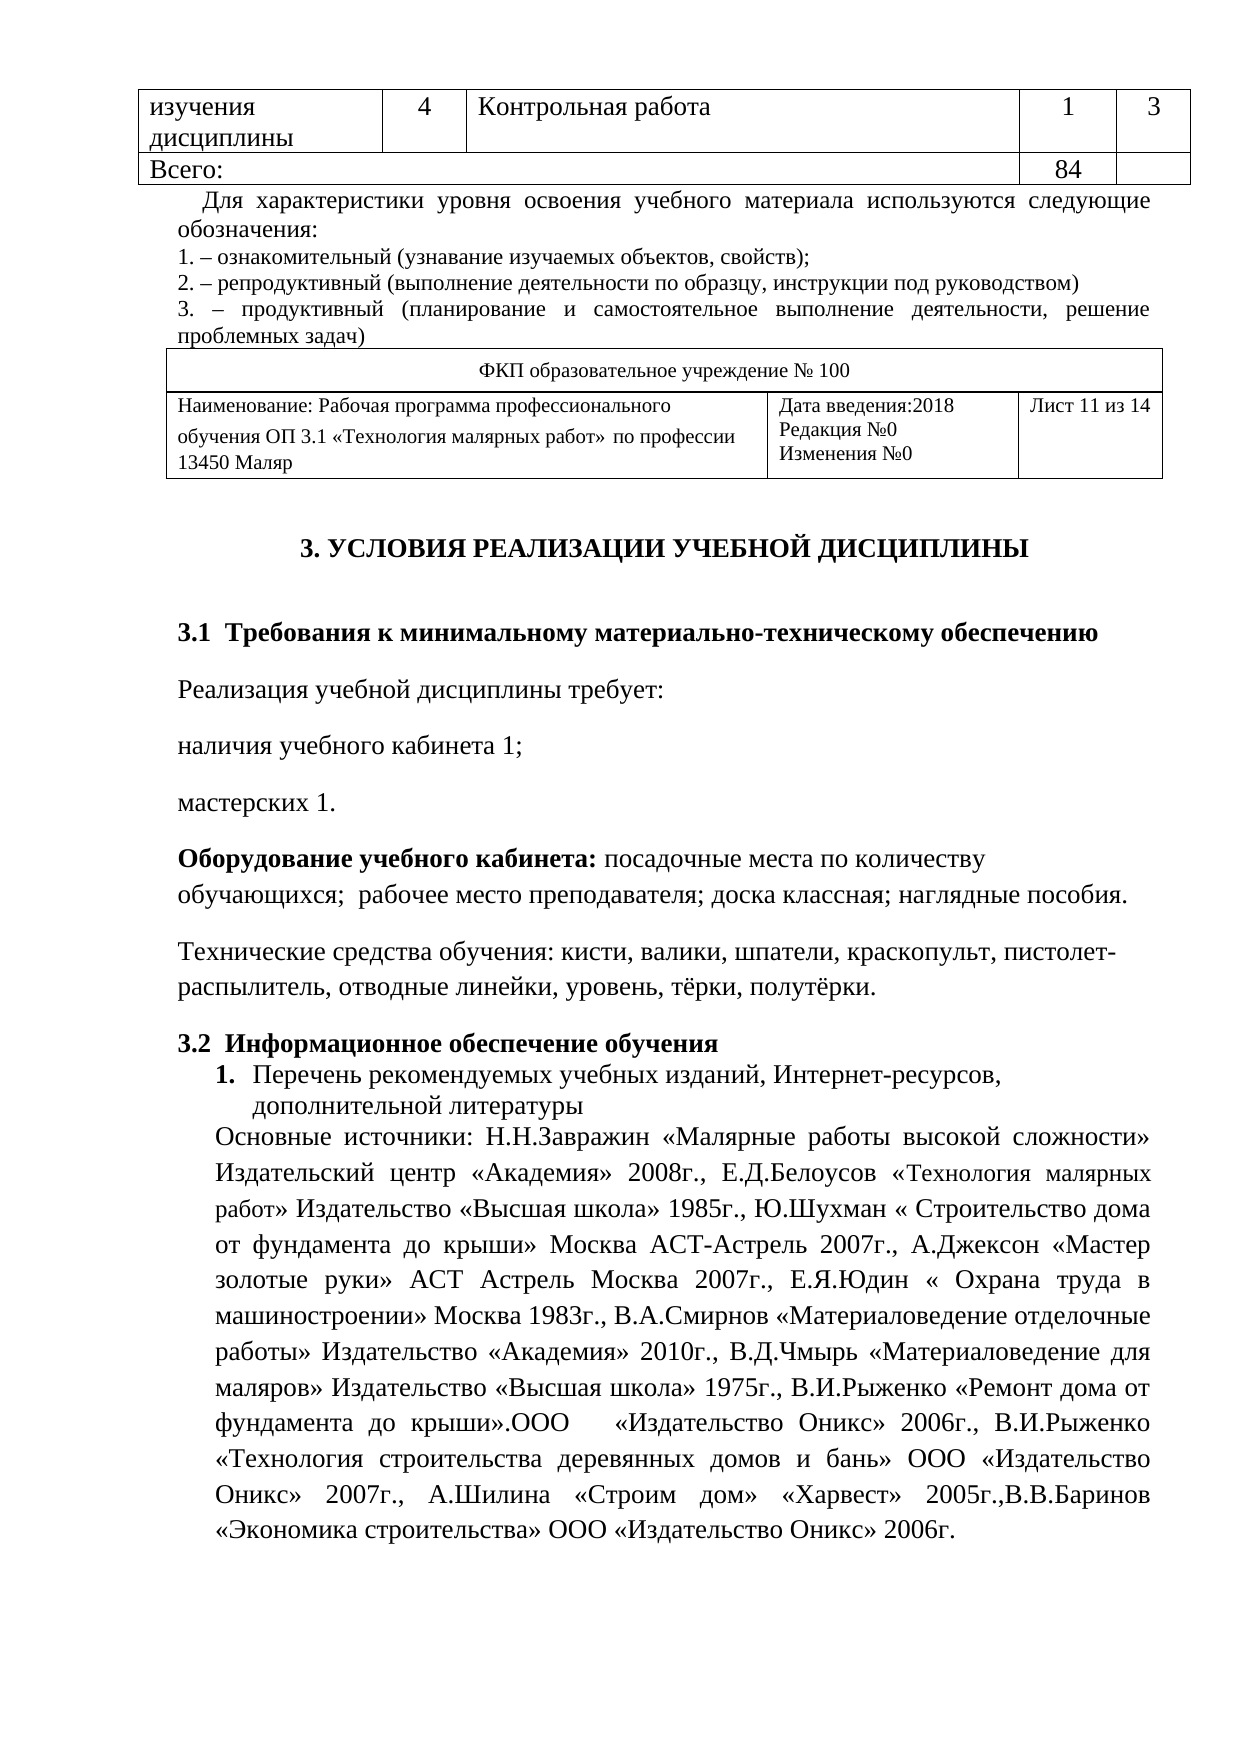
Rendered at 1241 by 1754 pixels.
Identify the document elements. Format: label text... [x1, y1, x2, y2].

text 2. – репродуктивный (выполнение деятельности по образцу, инструкции под руководством) [177, 269, 1152, 295]
list Перечень рекомендуемых учебных изданий, Интернет-ресурсов, дополнительной литературы [215, 1058, 1152, 1121]
text 3. – продуктивный (планирование и самостоятельное выполнение деятельности, решение проблемных задач) [177, 295, 1152, 348]
table_cell 1 [1020, 90, 1116, 152]
table_cell Контрольная работа [467, 90, 1019, 152]
table_cell 4 [383, 90, 466, 152]
text Реализация учебной дисциплины требует: [177, 673, 1152, 704]
table_cell Всего: [139, 153, 1019, 184]
text 3.1 Требования к минимальному материально-техническому обеспечению [177, 616, 1152, 647]
text наличия учебного кабинета 1; [177, 729, 1152, 761]
text Основные источники: Н.Н.Завражин «Малярные работы высокой сложности» Издательский центр «Академия» 2008г., Е.Д.Белоусов «Технология малярных работ» Издательство «Высшая школа» 1985г., Ю.Шухман « Строительство дома от фундамента до крыши» Москва АСТ-Астрель 2007г., А.Джексон «Мастер золотые руки» АСТ Астрель Москва 2007г., Е.Я.Юдин « Охрана труда в машиностроении» Москва 1983г., В.А.Смирнов «Материаловедение отделочные работы» Издательство «Академия» 2010г., В.Д.Чмырь «Материаловедение для маляров» Издательство «Высшая школа» 1975г., В.И.Рыженко «Ремонт дома от фундамента до крыши».ООО «Издательство Оникс» 2006г., В.И.Рыженко «Технология строительства деревянных домов и бань» ООО «Издательство Оникс» 2007г., А.Шилина «Строим дом» «Харвест» 2005г.,В.В.Баринов «Экономика строительства» ООО «Издательство Оникс» 2006г. [215, 1121, 1152, 1545]
text Технические средства обучения: кисти, валики, шпатели, краскопульт, пистолет-распылитель, отводные линейки, уровень, тёрки, полутёрки. [177, 935, 1152, 1002]
subtitle 3.2 Информационное обеспечение обучения [177, 1027, 1152, 1058]
table_cell Дата введения:2018 Редакция №0 Изменения №0 [768, 393, 1018, 478]
table_cell 84 [1020, 153, 1116, 184]
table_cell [139, 90, 382, 152]
text мастерских 1. [177, 786, 1152, 817]
text Для характеристики уровня освоения учебного материала используются следующие обозначения: [177, 185, 1152, 243]
text 1. – ознакомительный (узнавание изучаемых объектов, свойств); [177, 243, 1152, 269]
table_cell [1117, 153, 1190, 184]
subtitle 3. условия реализации УЧЕБНОЙ дисциплины [177, 532, 1152, 563]
table_cell 3 [1117, 90, 1190, 152]
table_header ФКП образовательное учреждение № 100 [167, 349, 1162, 391]
text Оборудование учебного кабинета: посадочные места по количеству обучающихся; рабочее место преподавателя; доска классная; наглядные пособия. [177, 842, 1152, 909]
table_cell Лист 11 из 14 [1019, 393, 1162, 478]
table_cell Наименование: Рабочая программа профессионального обучения ОП 3.1 «Технология малярных работ» по профессии 13450 Маляр [167, 393, 767, 478]
